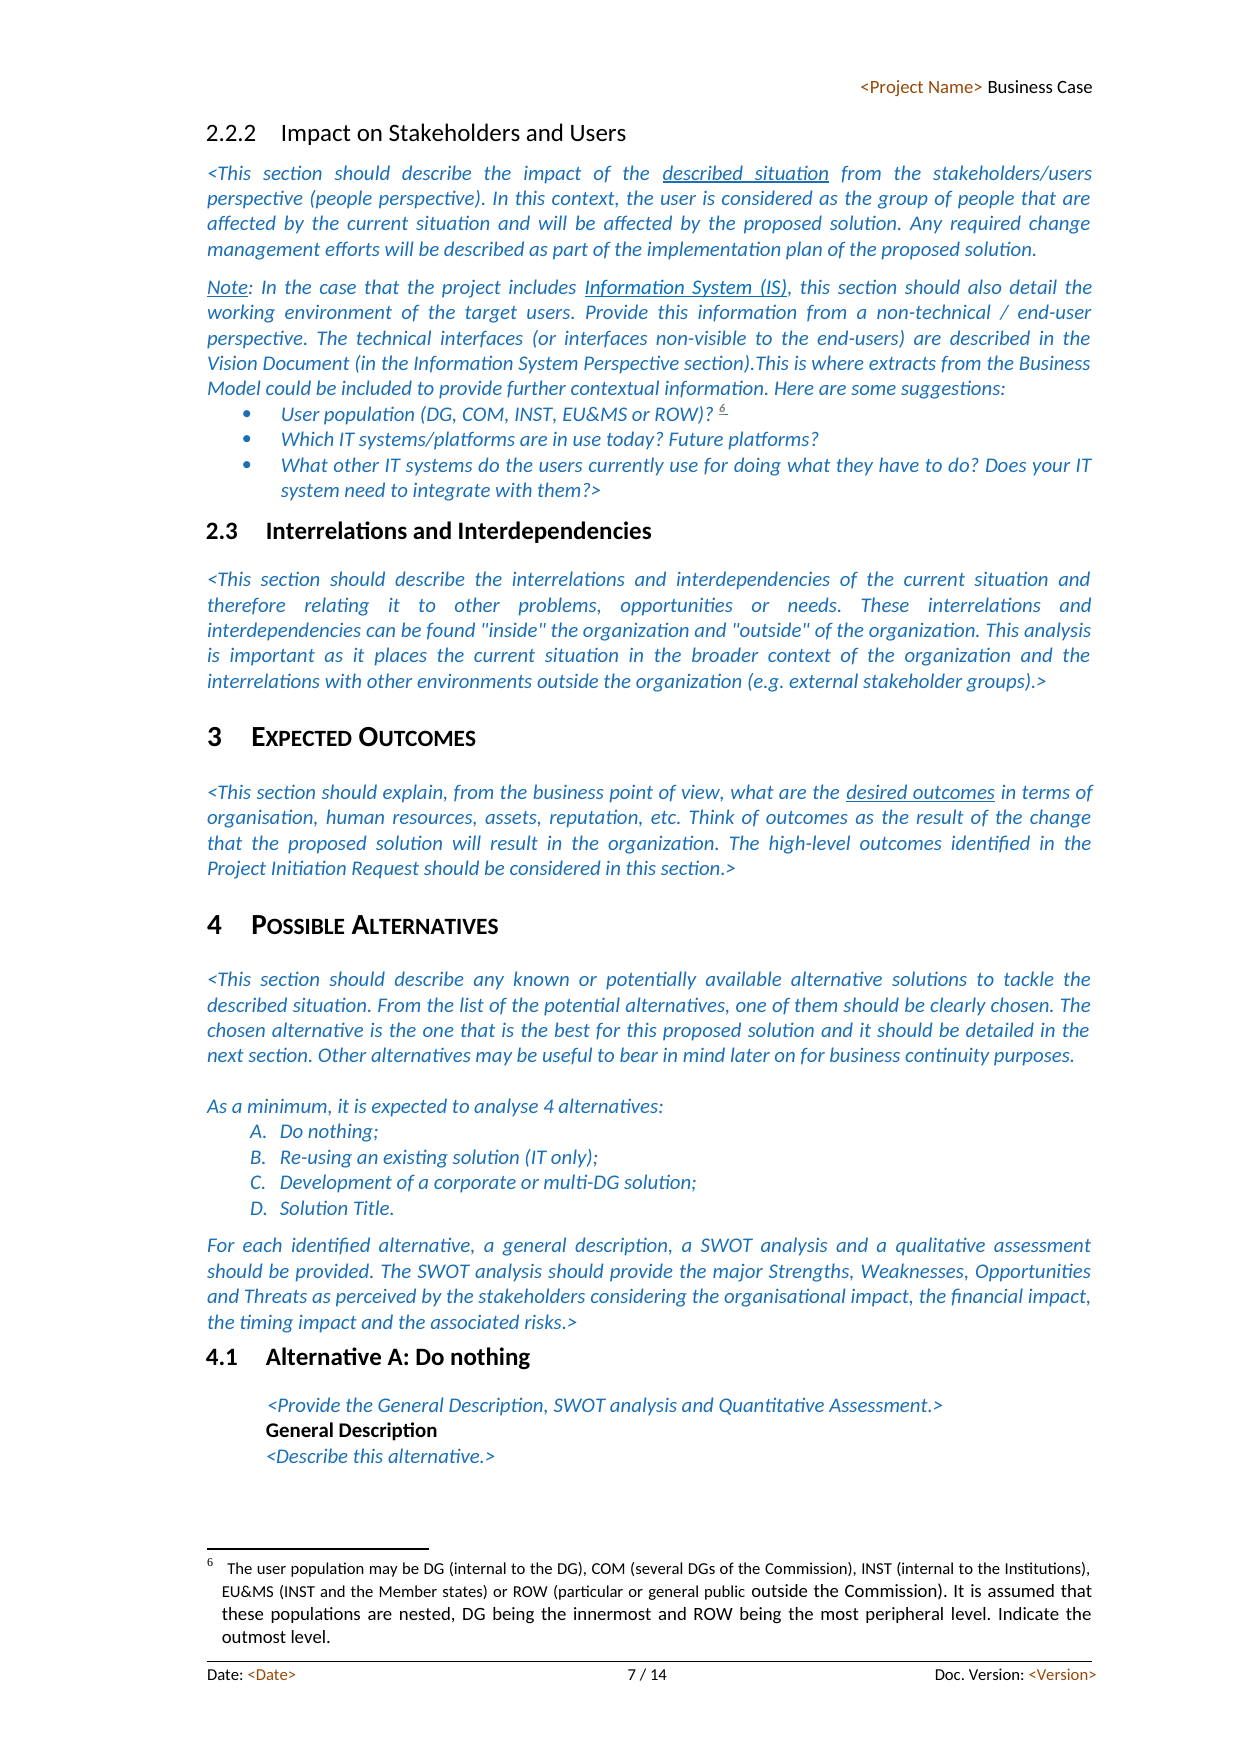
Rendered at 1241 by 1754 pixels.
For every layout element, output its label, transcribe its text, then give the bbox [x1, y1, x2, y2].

subtitle Impact on Stakeholders and Users [206, 117, 1092, 147]
text <This section should explain, from the business point of view, what are the desired outcomes in terms of organisation, human resources, assets, reputation, etc. Think of outcomes as the result of the change that the proposed solution will result in the organization. The high-level outcomes identified in the Project Initiation Request should be considered in this section.> [207, 779, 1092, 881]
list Development of a corporate or multi-DG solution; [250, 1169, 1092, 1195]
text For each identified alternative, a general description, a SWOT analysis and a qualitative assessment should be provided. The SWOT analysis should provide the major Strengths, Weaknesses, Opportunities and Threats as perceived by the stakeholders considering the organisational impact, the financial impact, the timing impact and the associated risks.> [207, 1233, 1092, 1334]
list Do nothing; [250, 1118, 1092, 1144]
text As a minimum, it is expected to analyse 4 alternatives: [207, 1093, 1092, 1118]
text <This section should describe the interrelations and interdependencies of the current situation and therefore relating it to other problems, opportunities or needs. These interrelations and interdependencies can be found "inside" the organization and "outside" of the organization. This analysis is important as it places the current situation in the broader context of the organization and the interrelations with other environments outside the organization (e.g. external stakeholder groups).> [207, 566, 1092, 693]
list Re-using an existing solution (IT only); [250, 1144, 1092, 1169]
list User population (DG, COM, INST, EU&MS or ROW)? [243, 401, 1092, 426]
subtitle Alternative A: Do nothing [206, 1341, 1092, 1371]
list What other IT systems do the users currently use for doing what they have to do? Does your IT system need to integrate with them?> [243, 452, 1092, 503]
subtitle Interrelations and Interdependencies [206, 515, 1092, 546]
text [207, 1392, 1092, 1417]
text <Describe this alternative.> [266, 1443, 1092, 1468]
text <This section should describe any known or potentially available alternative solutions to tackle the described situation. From the list of the potential alternatives, one of them should be clearly chosen. The chosen alternative is the one that is the best for this proposed solution and it should be detailed in the next section. Other alternatives may be useful to bear in mind later on for business continuity purposes. [207, 966, 1092, 1068]
list Solution Title. [250, 1195, 1092, 1220]
text Note: In the case that the project includes Information System (IS), this section should also detail the working environment of the target users. Provide this information from a non-technical / end-user perspective. The technical interfaces (or interfaces non-visible to the end-users) are described in the Vision Document (in the Information System Perspective section).This is where extracts from the Business Model could be included to provide further contextual information. Here are some suggestions: [207, 274, 1092, 401]
text General Description [266, 1417, 1092, 1443]
subtitle Expected Outcomes [207, 718, 1092, 754]
list Which IT systems/platforms are in use today? Future platforms? [243, 426, 1092, 452]
subtitle Possible Alternatives [207, 906, 1092, 941]
text <This section should describe the impact of the described situation from the stakeholders/users perspective (people perspective). In this context, the user is considered as the group of people that are affected by the current situation and will be affected by the proposed solution. Any required change management efforts will be described as part of the implementation plan of the proposed solution. [207, 160, 1092, 261]
